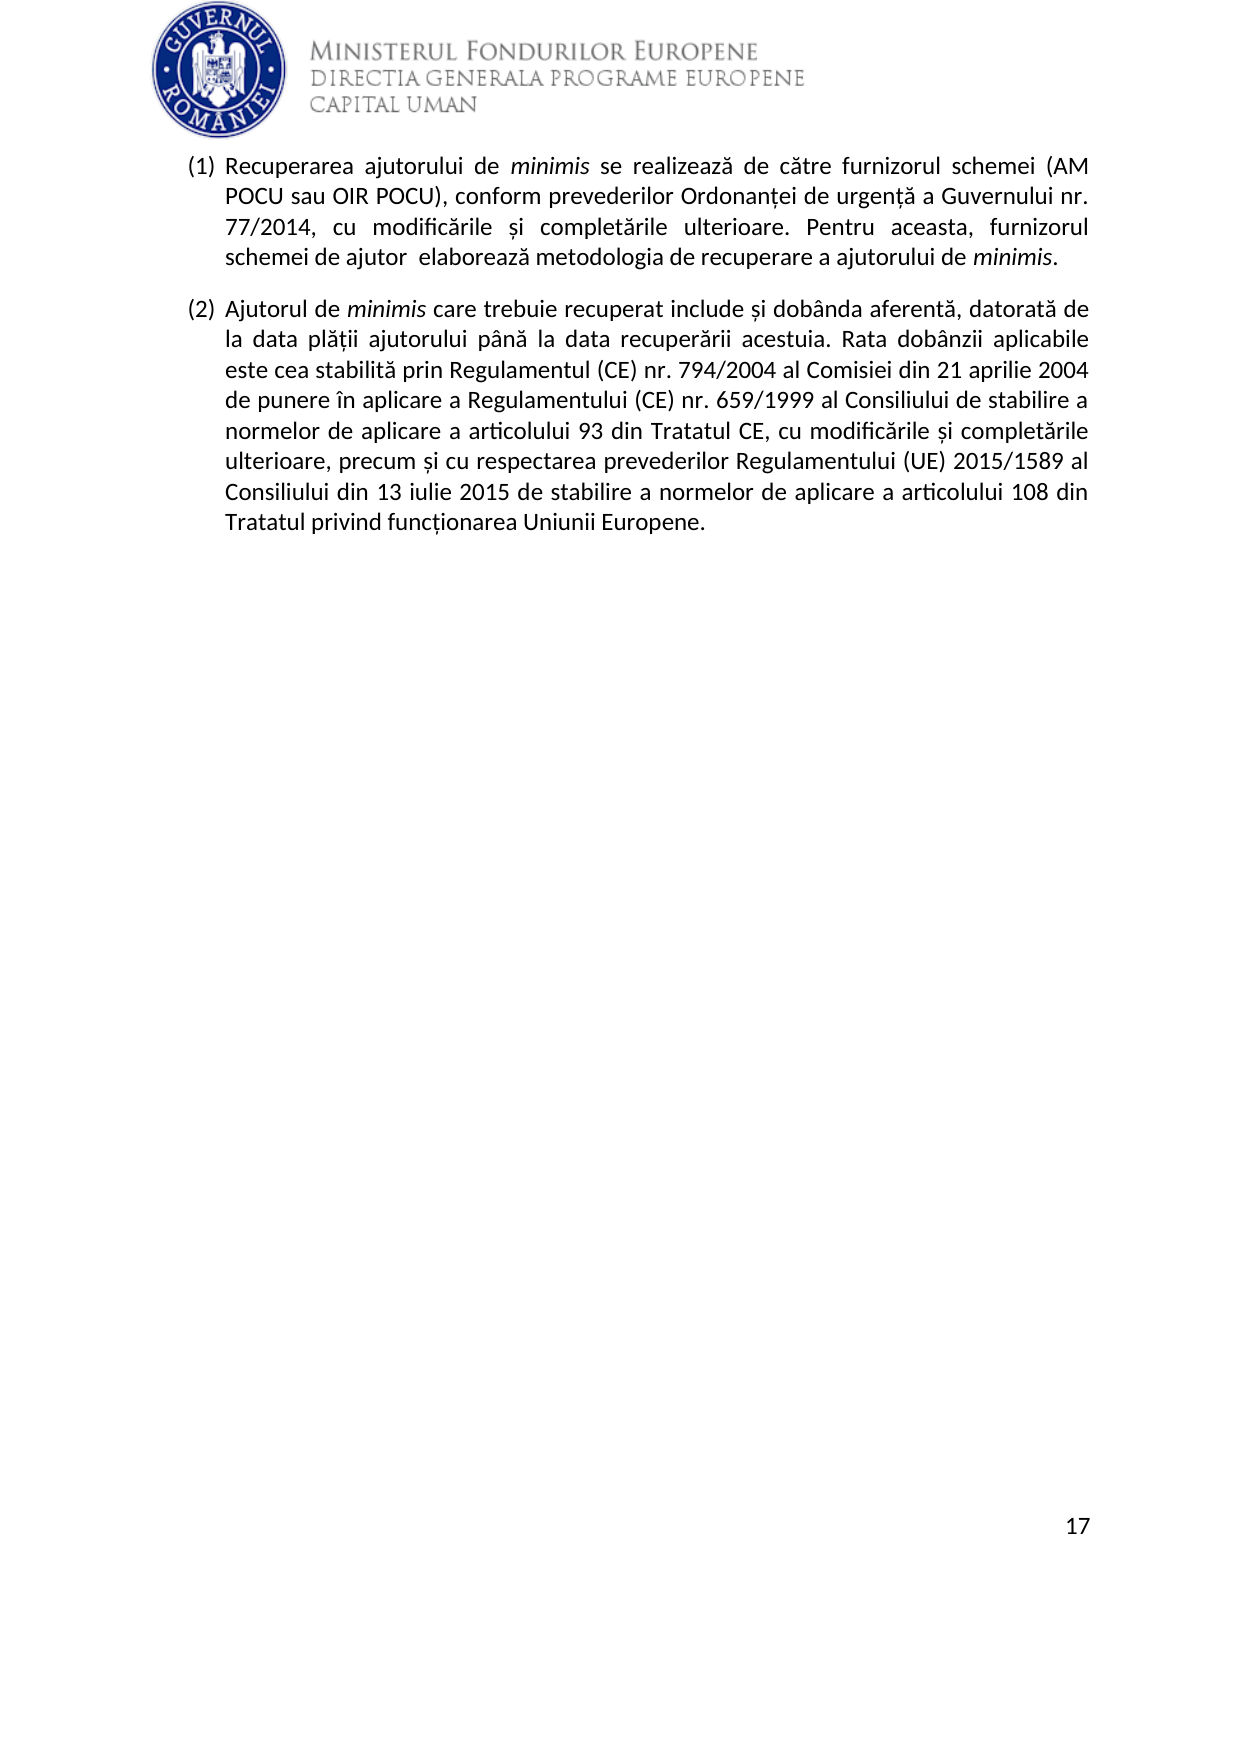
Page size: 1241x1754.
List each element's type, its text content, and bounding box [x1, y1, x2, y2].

picture [150, 0, 1090, 140]
subtitle Ajutorul de minimis care trebuie recuperat include și dobânda aferentă, datorată de la data plății ajutorului până la data recuperării acestuia. Rata dobânzii aplicabile este cea stabilită prin Regulamentul (CE) nr. 794/2004 al Comisiei din 21 aprilie 2004 de punere în aplicare a Regulamentului (CE) nr. 659/1999 al Consiliului de stabilire a normelor de aplicare a articolului 93 din Tratatul CE, cu modificările și completările ulterioare, precum și cu respectarea prevederilor Regulamentului (UE) 2015/1589 al Consiliului din 13 iulie 2015 de stabilire a normelor de aplicare a articolului 108 din Tratatul privind funcționarea Uniunii Europene. [187, 293, 1090, 537]
subtitle Recuperarea ajutorului de minimis se realizează de către furnizorul schemei (AM POCU sau OIR POCU), conform prevederilor Ordonanței de urgență a Guvernului nr. 77/2014, cu modificările și completările ulterioare. Pentru aceasta, furnizorul schemei de ajutor elaborează metodologia de recuperare a ajutorului de minimis. [187, 150, 1090, 272]
